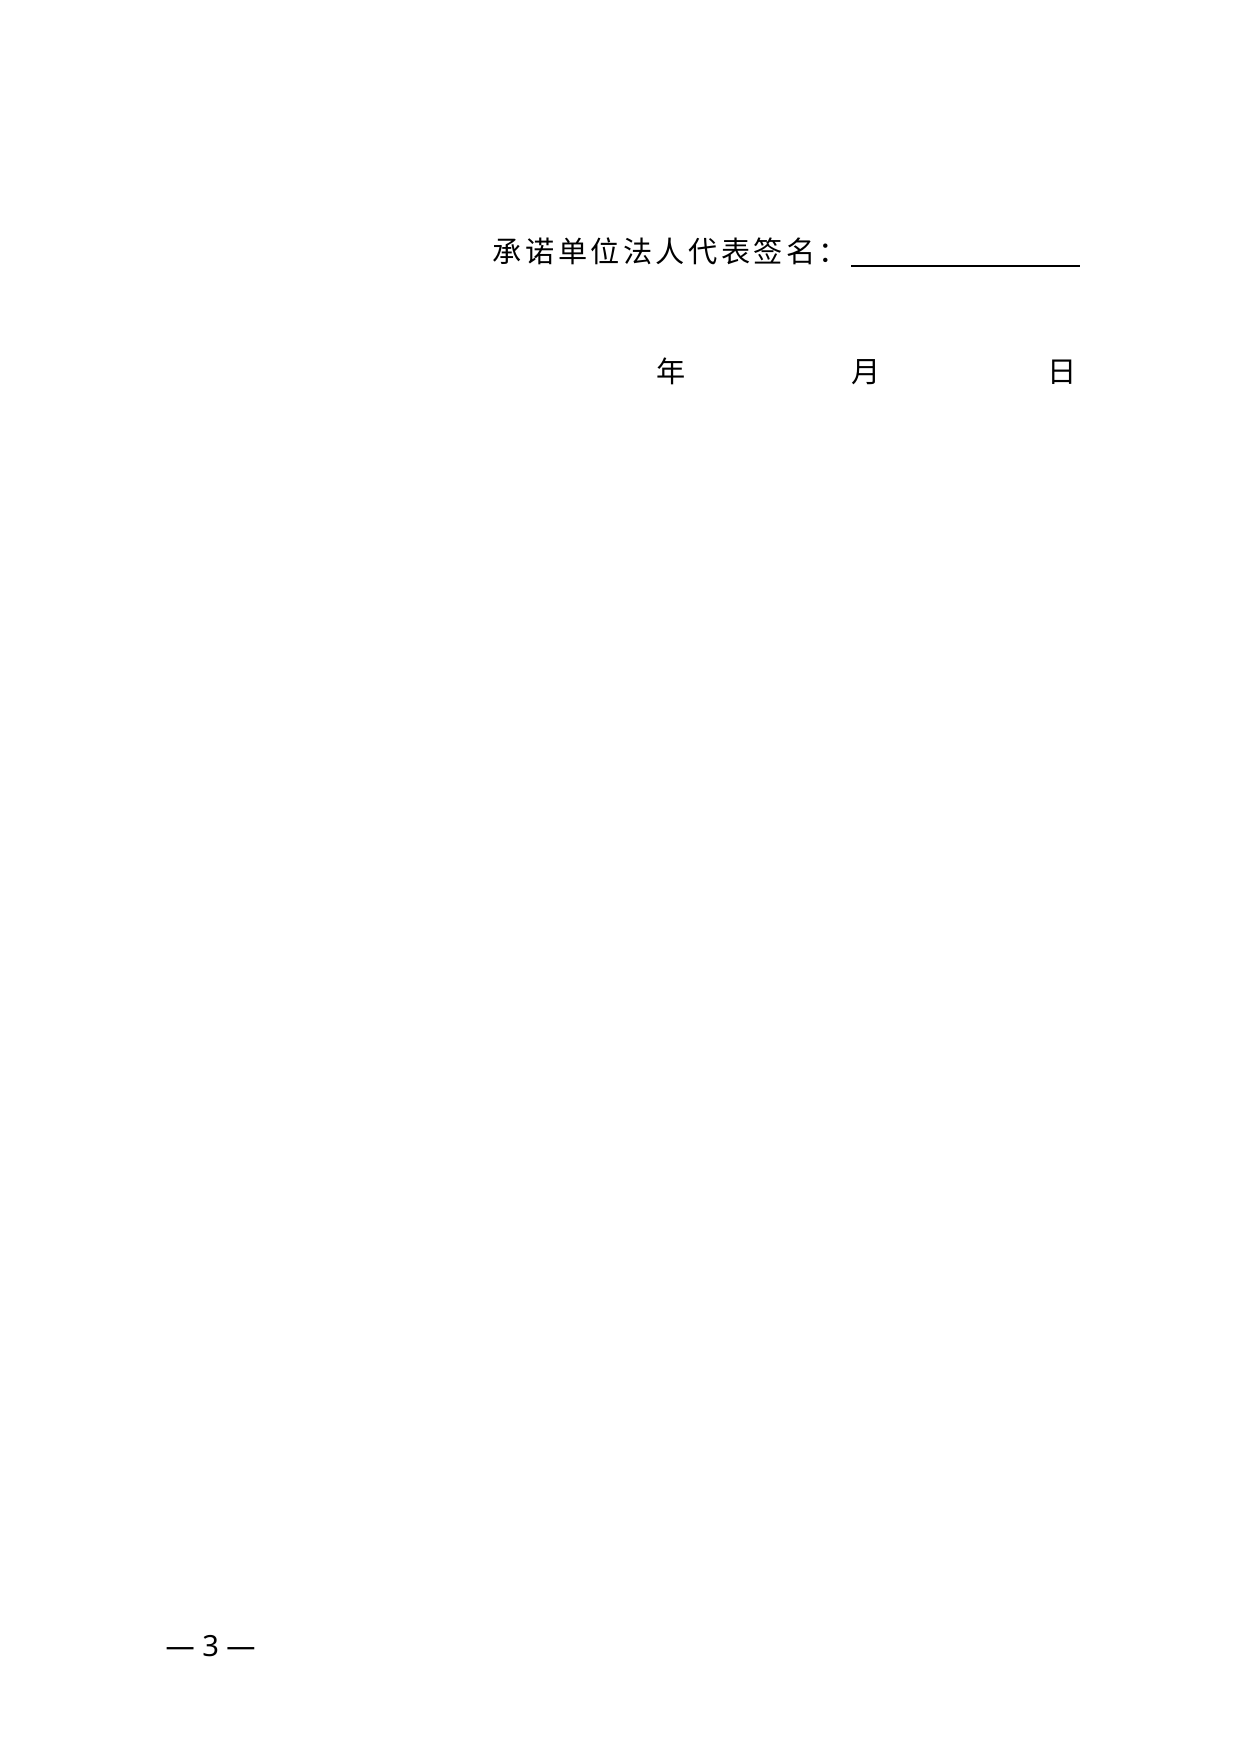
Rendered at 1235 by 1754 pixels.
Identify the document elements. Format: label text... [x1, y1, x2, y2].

text 年 月 日 [167, 340, 1079, 400]
text 承诺单位法人代表签名： [257, 219, 1079, 280]
